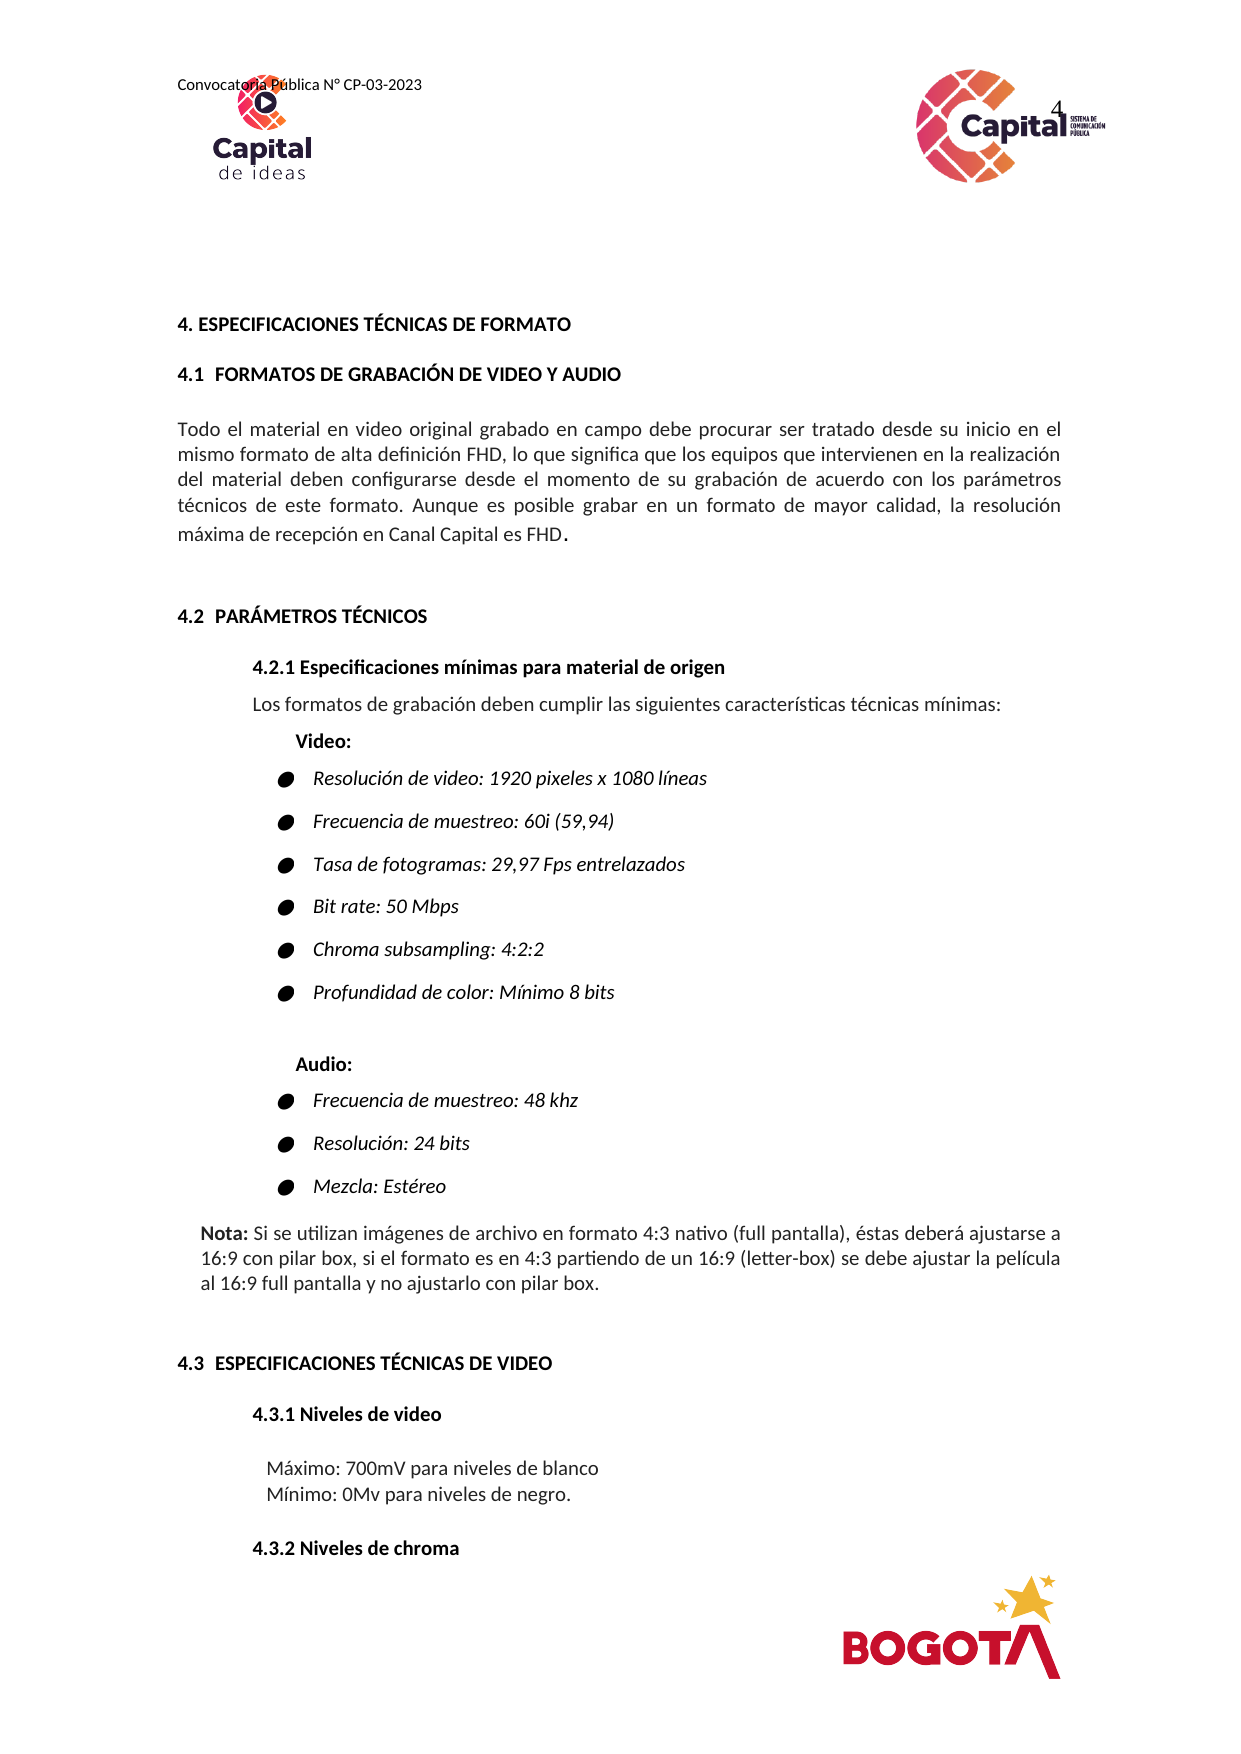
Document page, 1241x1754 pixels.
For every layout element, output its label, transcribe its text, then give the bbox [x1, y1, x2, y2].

list Resolución de video: 1920 pixeles x 1080 líneas [313, 754, 1063, 797]
text Nota: Si se utilizan imágenes de archivo en formato 4:3 nativo (full pantalla), éstas deberá ajustarse a 16:9 con pilar box, si el formato es en 4:3 partiendo de un 16:9 (letter-box) se debe ajustar la película al 16:9 full pantalla y no ajustarlo con pilar box. [200, 1220, 1063, 1296]
list Tasa de fotogramas: 29,97 Fps entrelazados [313, 840, 1063, 883]
text 4.3.1 Niveles de video [252, 1376, 1063, 1426]
list Bit rate: 50 Mbps [313, 883, 1063, 926]
list Frecuencia de muestreo: 60i (59,94) [313, 797, 1063, 840]
list Mezcla: Estéreo [313, 1163, 1063, 1206]
text 4. ESPECIFICACIONES TÉCNICAS DE FORMATO [177, 253, 1063, 336]
list ESPECIFICACIONES TÉCNICAS DE VIDEO [177, 1350, 1063, 1376]
list FORMATOS DE GRABACIÓN DE VIDEO Y AUDIO [177, 362, 1063, 387]
list Resolución: 24 bits [313, 1120, 1063, 1163]
text 4.3.2 Niveles de chroma [252, 1506, 1063, 1561]
text 4.2.1 Especificaciones mínimas para material de origen [252, 654, 1063, 680]
text Mínimo: 0Mv para niveles de negro. [266, 1481, 1063, 1506]
text Video: [295, 729, 1063, 754]
list PARÁMETROS TÉCNICOS [177, 604, 1063, 629]
picture [177, 45, 347, 214]
text Los formatos de grabación deben cumplir las siguientes características técnicas mínimas: [252, 692, 1063, 717]
list Frecuencia de muestreo: 48 khz [313, 1077, 1063, 1120]
picture [840, 1572, 1064, 1681]
text Todo el material en video original grabado en campo debe procurar ser tratado desde su inicio en el mismo formato de alta definición FHD, lo que significa que los equipos que intervienen en la realización del material deben configurarse desde el momento de su grabación de acuerdo con los parámetros técnicos de este formato. Aunque es posible grabar en un formato de mayor calidad, la resolución máxima de recepción en Canal Capital es FHD. [177, 416, 1063, 546]
picture [885, 56, 1118, 202]
list Chroma subsampling: 4:2:2 [313, 926, 1063, 968]
text Máximo: 700mV para niveles de blanco [266, 1455, 1063, 1481]
text Audio: [295, 1051, 1063, 1077]
list Profundidad de color: Mínimo 8 bits [313, 968, 1063, 1011]
